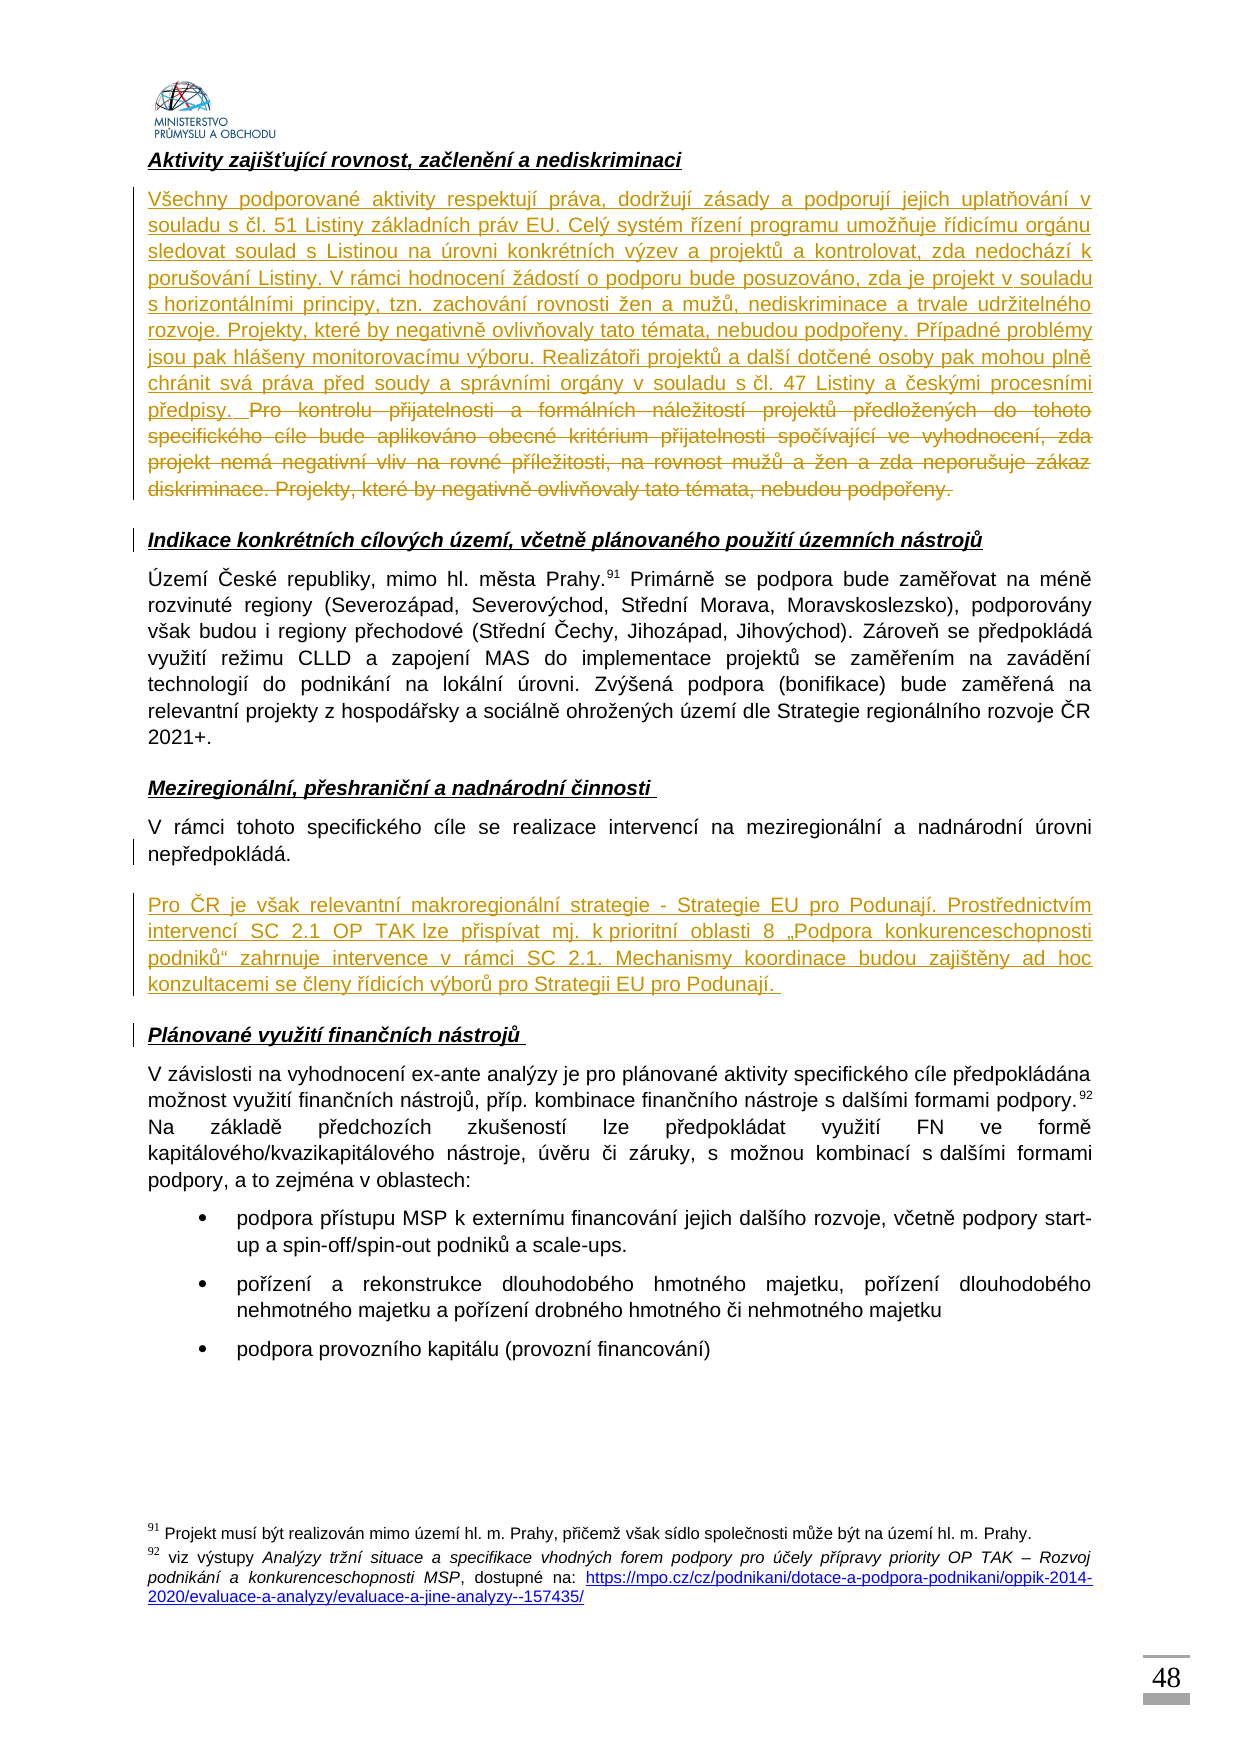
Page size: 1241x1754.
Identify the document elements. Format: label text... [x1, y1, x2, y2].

text Meziregionální, přeshraniční a nadnárodní činnosti [148, 776, 1092, 800]
list podpora provozního kapitálu (provozní financování) [199, 1337, 1092, 1361]
text Indikace konkrétních cílových území, včetně plánovaného použití územních nástrojů [148, 528, 1092, 552]
picture [147, 73, 283, 146]
text V závislosti na vyhodnocení ex-ante analýzy je pro plánované aktivity specifického cíle předpokládána možnost využití finančních nástrojů, příp. kombinace finančního nástroje s dalšími formami podpory. Na základě předchozích zkušeností lze předpokládat využití FN ve formě kapitálového/kvazikapitálového nástroje, úvěru či záruky, s možnou kombinací s dalšími formami podpory, a to zejména v oblastech: [148, 1062, 1092, 1191]
text Plánované využití finančních nástrojů [148, 1023, 1092, 1047]
list podpora přístupu MSP k externímu financování jejich dalšího rozvoje, včetně podpory start-up a spin-off/spin-out podniků a scale-ups. [199, 1206, 1092, 1257]
text Území České republiky, mimo hl. města Prahy. Primárně se podpora bude zaměřovat na méně rozvinuté regiony (Severozápad, Severovýchod, Střední Morava, Moravskoslezsko), podporovány však budou i regiony přechodové (Střední Čechy, Jihozápad, Jihovýchod). Zároveň se předpokládá využití režimu CLLD a zapojení MAS do implementace projektů se zaměřením na zavádění technologií do podnikání na lokální úrovni. Zvýšená podpora (bonifikace) bude zaměřená na relevantní projekty z hospodářsky a sociálně ohrožených území dle Strategie regionálního rozvoje ČR 2021+. [148, 567, 1092, 749]
text V rámci tohoto specifického cíle se realizace intervencí na meziregionální a nadnárodní úrovni nepředpokládá. [148, 815, 1092, 865]
text Aktivity zajišťující rovnost, začlenění a nediskriminaci [148, 148, 1092, 172]
list pořízení a rekonstrukce dlouhodobého hmotného majetku, pořízení dlouhodobého nehmotného majetku a pořízení drobného hmotného či nehmotného majetku [199, 1272, 1092, 1322]
